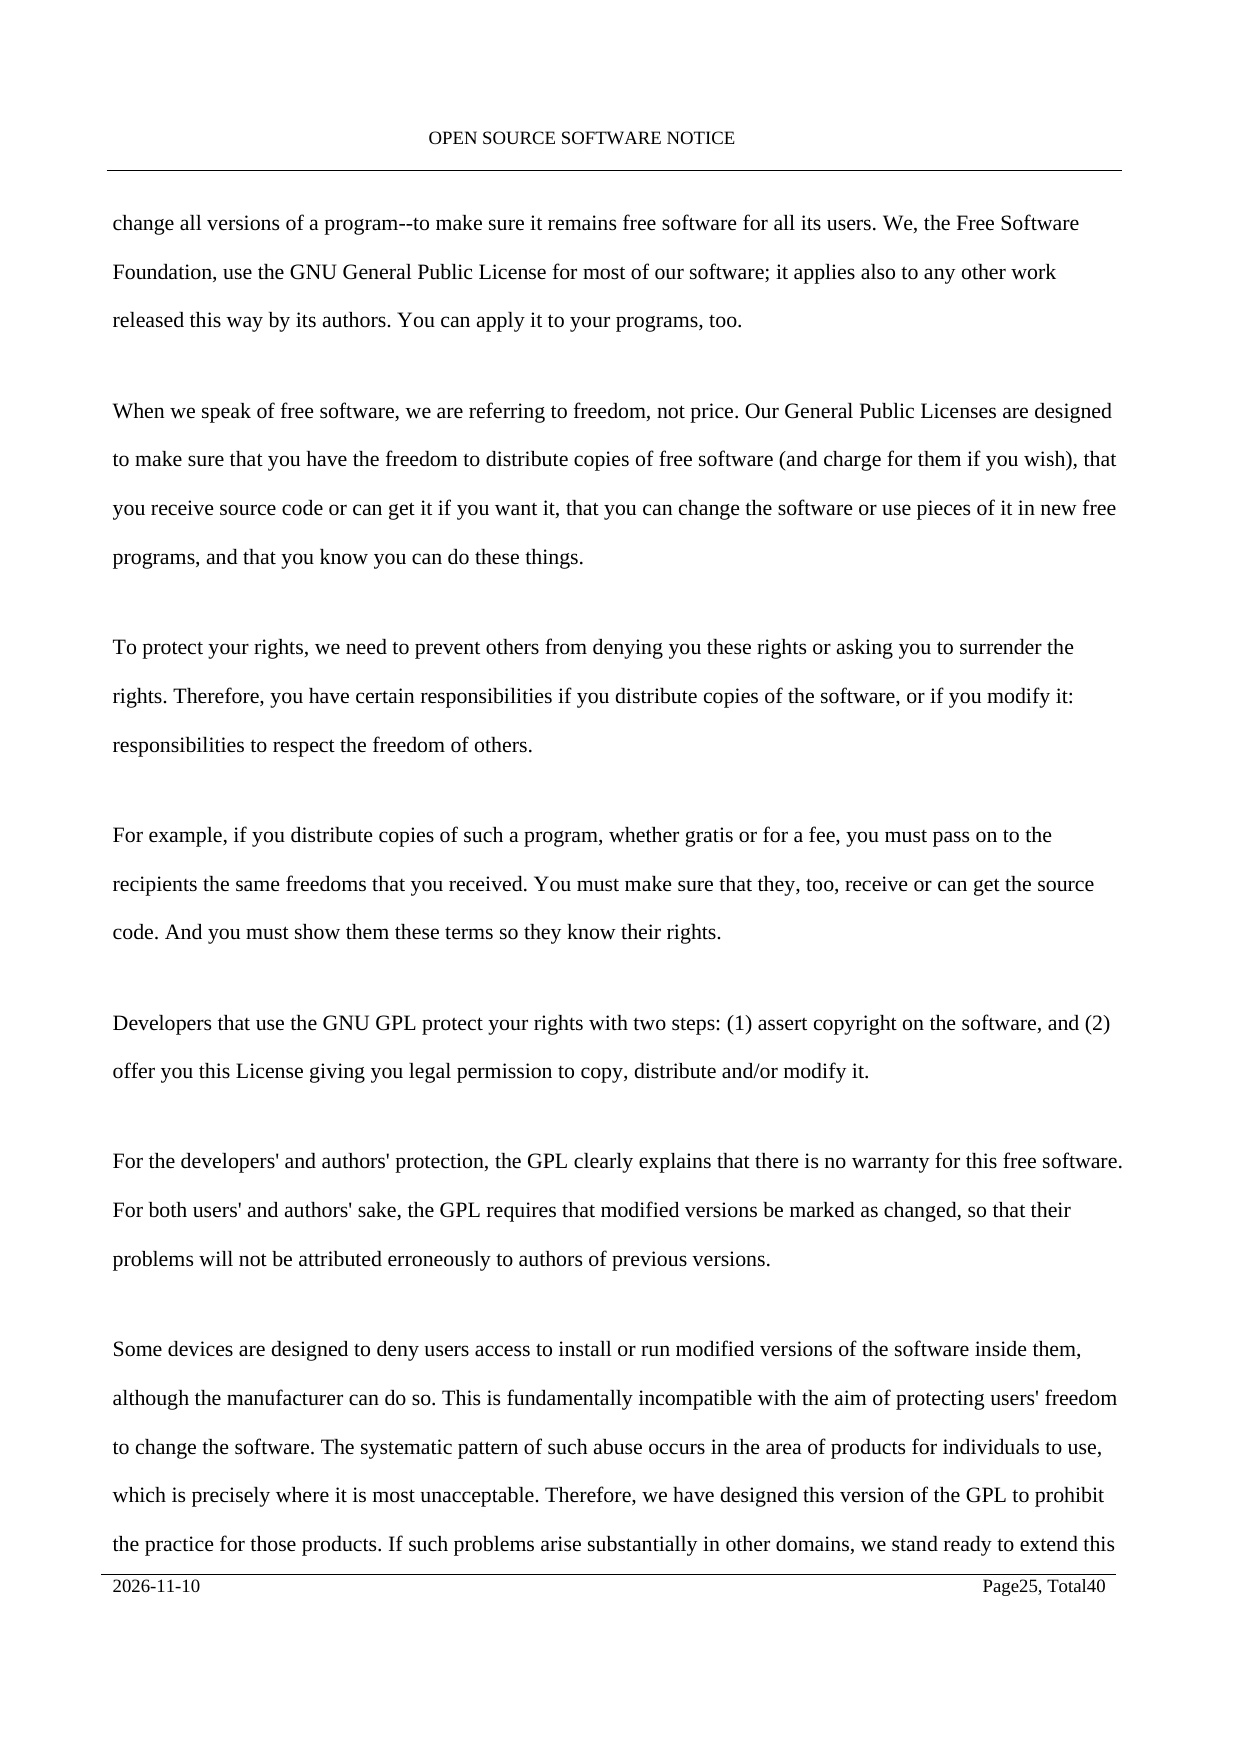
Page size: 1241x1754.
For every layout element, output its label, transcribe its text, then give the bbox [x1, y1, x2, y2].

text For example, if you distribute copies of such a program, whether gratis or for a fee, you must pass on to the recipients the same freedoms that you received. You must make sure that they, too, receive or can get the source code. And you must show them these terms so they know their rights. [112, 818, 1128, 948]
text For the developers' and authors' protection, the GPL clearly explains that there is no warranty for this free software. For both users' and authors' sake, the GPL requires that modified versions be marked as changed, so that their problems will not be attributed erroneously to authors of previous versions. [112, 1145, 1128, 1275]
text When we speak of free software, we are referring to freedom, not price. Our General Public Licenses are designed to make sure that you have the freedom to distribute copies of free software (and charge for them if you wish), that you receive source code or can get it if you want it, that you can change the software or use pieces of it in new free programs, and that you know you can do these things. [112, 394, 1128, 573]
text Developers that use the GNU GPL protect your rights with two steps: (1) assert copyright on the software, and (2) offer you this License giving you legal permission to copy, distribute and/or modify it. [112, 1006, 1128, 1087]
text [112, 206, 1128, 336]
text To protect your rights, we need to prevent others from denying you these rights or asking you to surrender the rights. Therefore, you have certain responsibilities if you distribute copies of the software, or if you modify it: responsibilities to respect the freedom of others. [112, 631, 1128, 761]
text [112, 1333, 1128, 1560]
